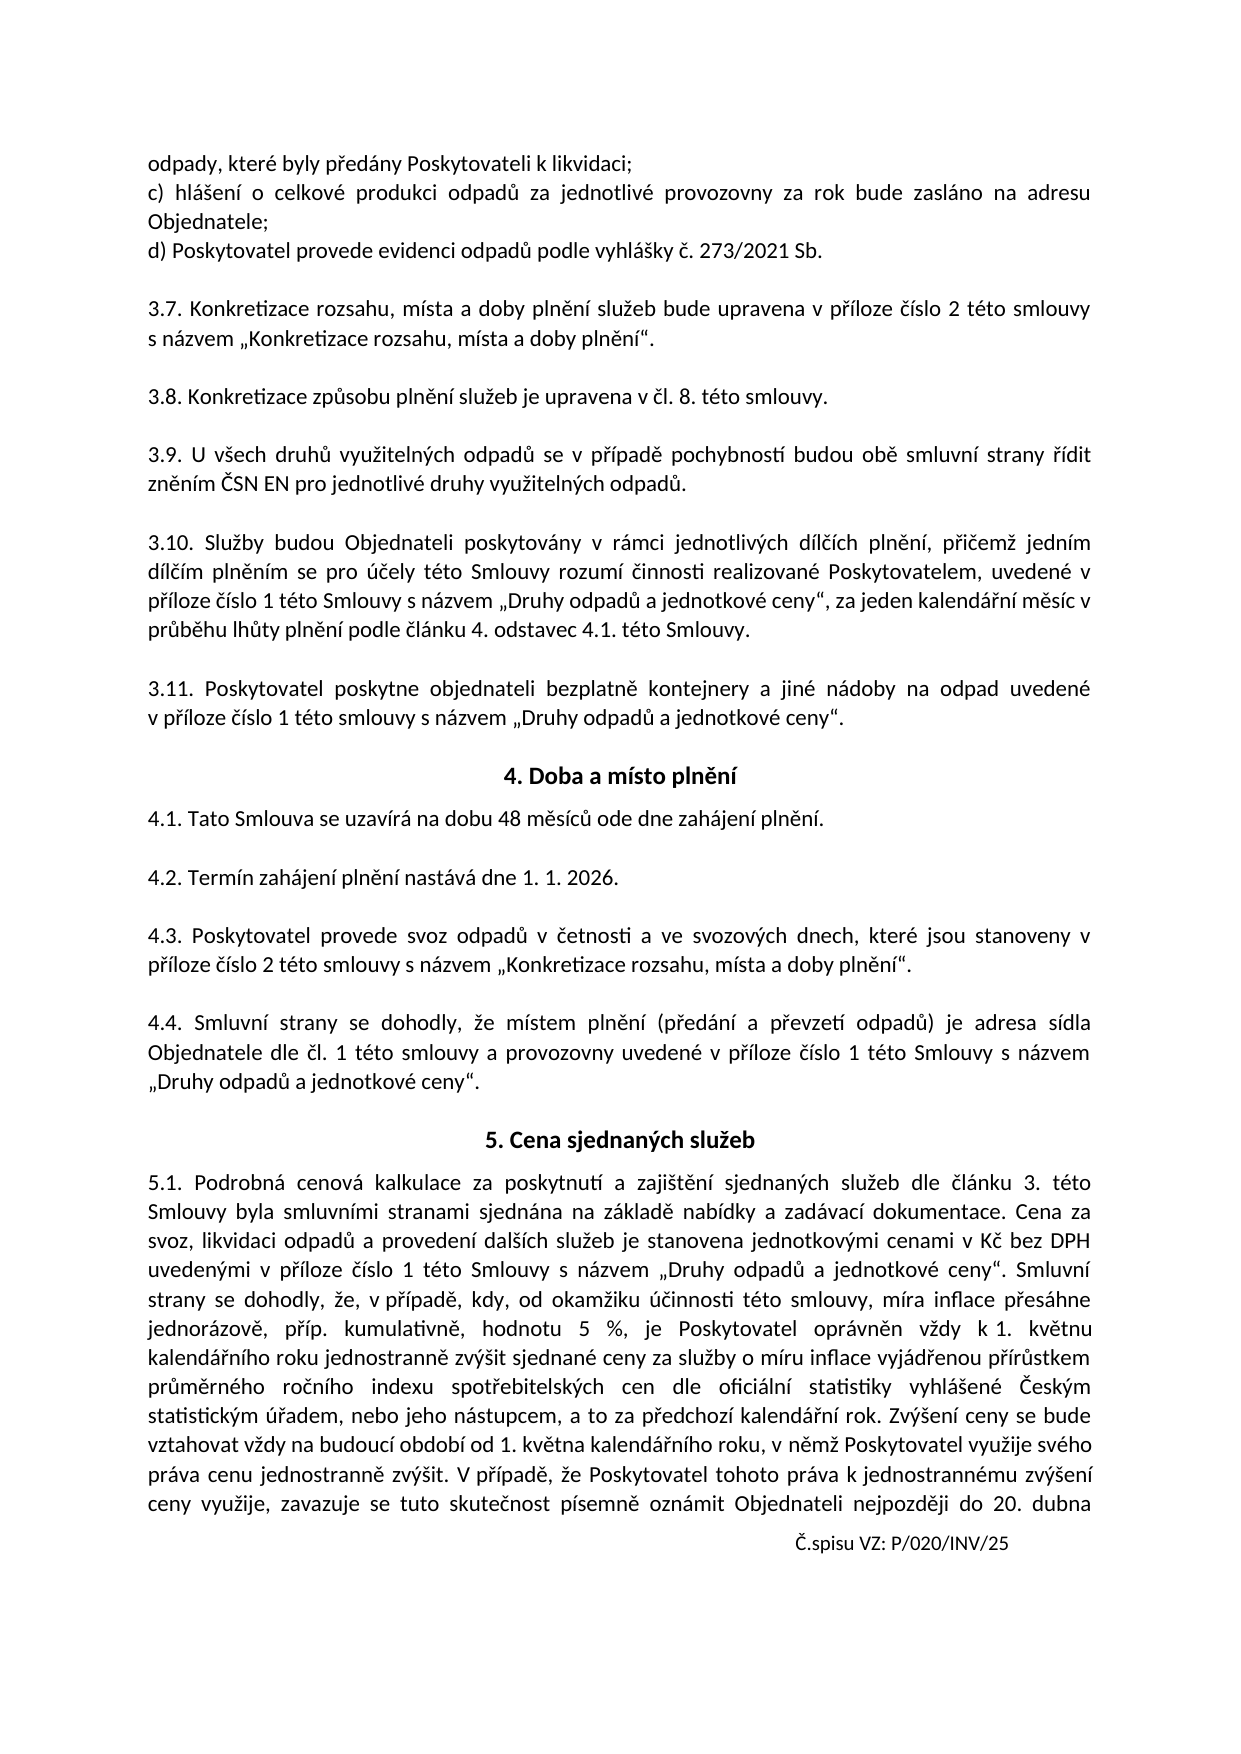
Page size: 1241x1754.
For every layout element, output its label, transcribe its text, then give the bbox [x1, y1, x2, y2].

text 3.9. U všech druhů využitelných odpadů se v případě pochybností budou obě smluvní strany řídit zněním ČSN EN pro jednotlivé druhy využitelných odpadů. [148, 439, 1093, 498]
text d) Poskytovatel provede evidenci odpadů podle vyhlášky č. 273/2021 Sb. [148, 235, 1093, 264]
text 4.3. Poskytovatel provede svoz odpadů v četnosti a ve svozových dnech, které jsou stanoveny v příloze číslo 2 této smlouvy s názvem „Konkretizace rozsahu, místa a doby plnění“. [148, 920, 1093, 978]
text 5. Cena sjednaných služeb [148, 1124, 1093, 1154]
text 4.2. Termín zahájení plnění nastává dne 1. 1. 2026. [148, 861, 1093, 891]
text 3.8. Konkretizace způsobu plnění služeb je upravena v čl. 8. této smlouvy. [148, 381, 1093, 410]
text 4. Doba a místo plnění [148, 760, 1093, 791]
text 3.11. Poskytovatel poskytne objednateli bezplatně kontejnery a jiné nádoby na odpad uvedené v příloze číslo 1 této smlouvy s názvem „Druhy odpadů a jednotkové ceny“. [148, 673, 1093, 731]
text c) hlášení o celkové produkci odpadů za jednotlivé provozovny za rok bude zasláno na adresu Objednatele; [148, 177, 1093, 235]
text 3.10. Služby budou Objednateli poskytovány v rámci jednotlivých dílčích plnění, přičemž jedním dílčím plněním se pro účely této Smlouvy rozumí činnosti realizované Poskytovatelem, uvedené v příloze číslo 1 této Smlouvy s názvem „Druhy odpadů a jednotkové ceny“, za jeden kalendářní měsíc v průběhu lhůty plnění podle článku 4. odstavec 4.1. této Smlouvy. [148, 527, 1093, 643]
text 4.1. Tato Smlouva se uzavírá na dobu 48 měsíců ode dne zahájení plnění. [148, 803, 1093, 832]
text 3.7. Konkretizace rozsahu, místa a doby plnění služeb bude upravena v příloze číslo 2 této smlouvy s názvem „Konkretizace rozsahu, místa a doby plnění“. [148, 293, 1093, 352]
text odpady, které byly předány Poskytovateli k likvidaci; [148, 148, 1093, 177]
text 4.4. Smluvní strany se dohodly, že místem plnění (předání a převzetí odpadů) je adresa sídla Objednatele dle čl. 1 této smlouvy a provozovny uvedené v příloze číslo 1 této Smlouvy s názvem „Druhy odpadů a jednotkové ceny“. [148, 1007, 1093, 1095]
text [148, 1167, 1093, 1517]
